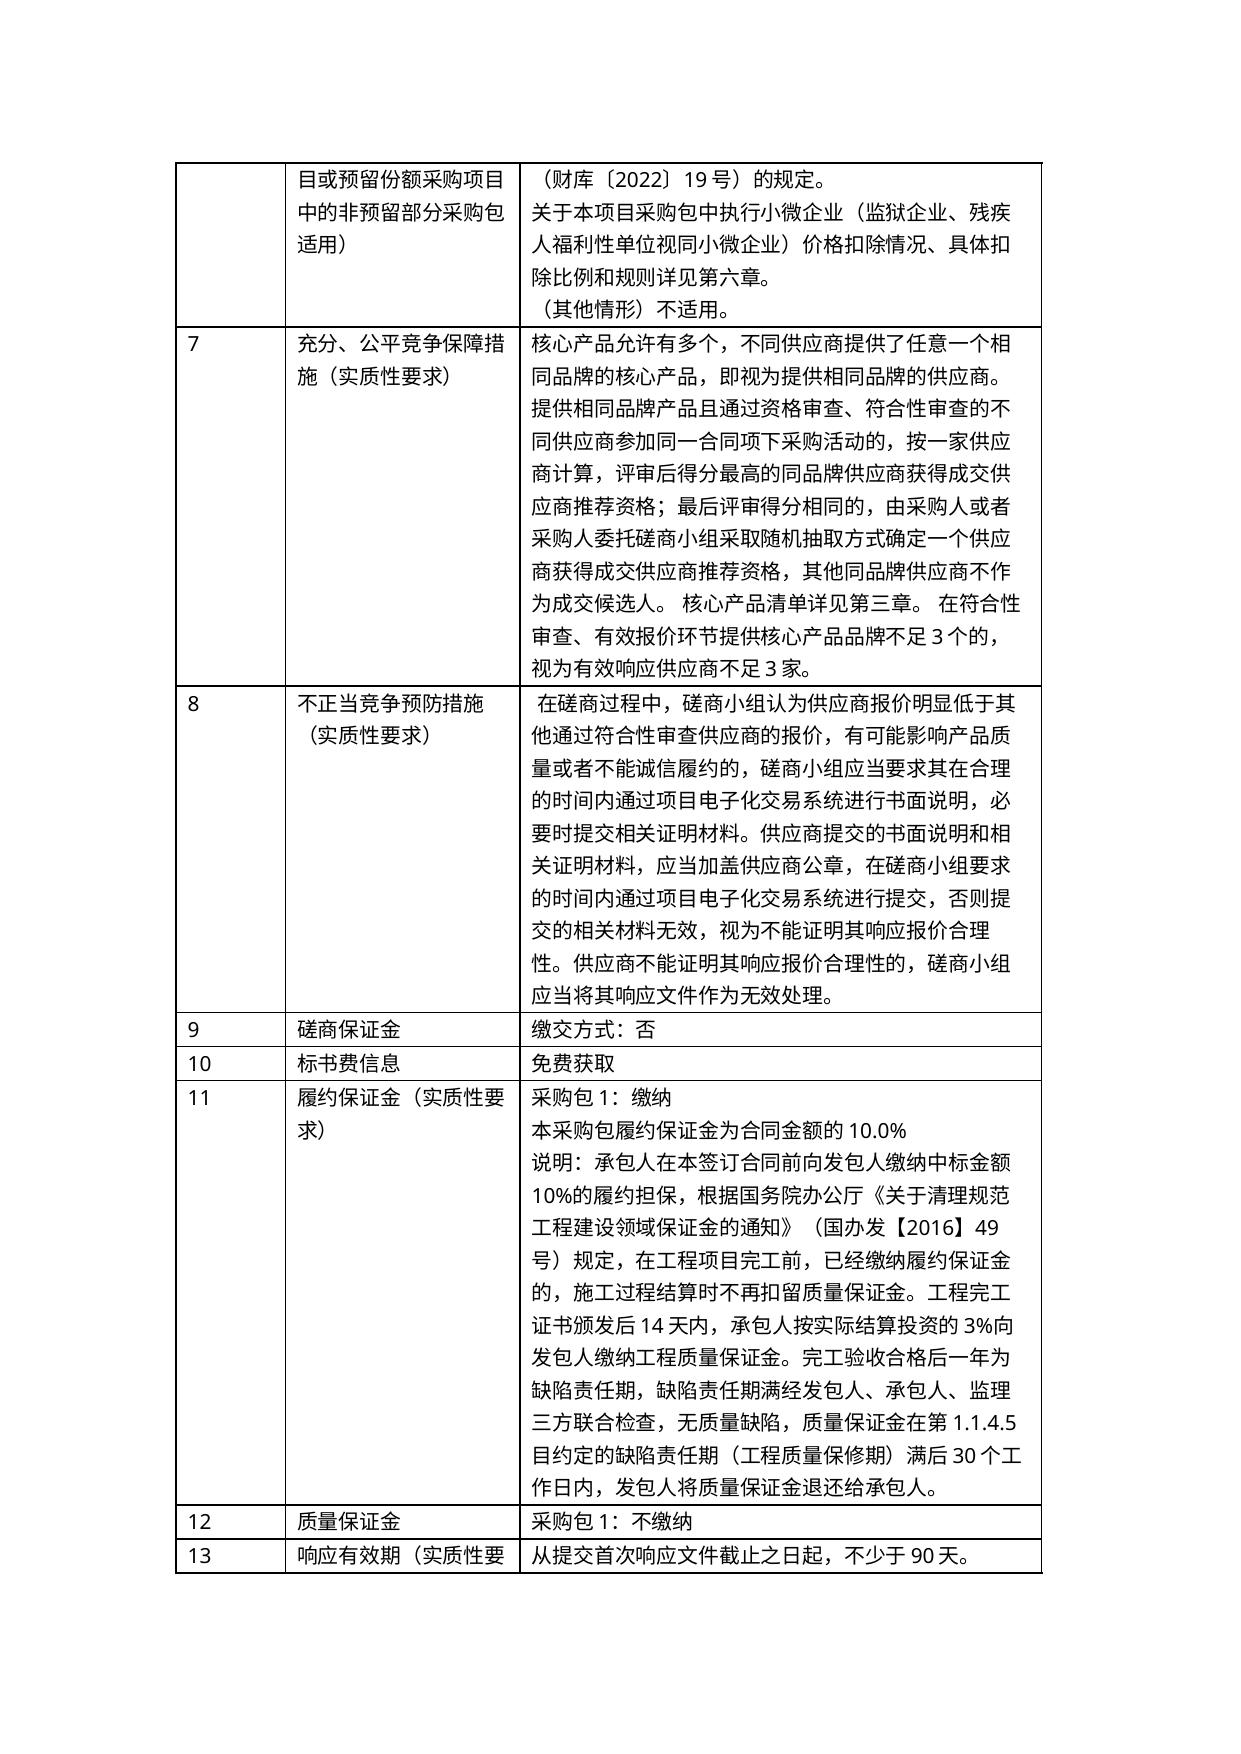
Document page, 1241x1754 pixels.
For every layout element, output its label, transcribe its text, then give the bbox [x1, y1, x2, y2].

table_cell 不正当竞争预防措施 （实质性要求） [286, 687, 519, 1012]
table_cell 标书费信息 [286, 1047, 519, 1080]
table_cell 采购包1：不缴纳 [521, 1506, 1041, 1538]
table_cell 12 [177, 1506, 285, 1538]
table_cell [521, 164, 1041, 326]
table_cell 免费获取 [521, 1047, 1041, 1080]
table_cell 10 [177, 1047, 285, 1080]
table_cell 响应有效期（实质性要求） [286, 1540, 519, 1572]
table_cell 履约保证金（实质性要求） [286, 1081, 519, 1504]
table_cell 质量保证金 [286, 1506, 519, 1538]
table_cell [521, 1540, 1041, 1572]
table_cell 8 [177, 687, 285, 1012]
table_cell 缴交方式：否 [521, 1013, 1041, 1046]
table_cell 采购包1：缴纳 本采购包履约保证金为合同金额的10.0% 说明：承包人在本签订合同前向发包人缴纳中标金额10%的履约担保，根据国务院办公厅《关于清理规范工程建设领域保证金的通知》（国办发【2016】49号）规定，在工程项目完工前，已经缴纳履约保证金的，施工过程结算时不再扣留质量保证金。工程完工证书颁发后14天内，承包人按实际结算投资的3%向发包人缴纳工程质量保证金。完工验收合格后一年为缺陷责任期，缺陷责任期满经发包人、承包人、监理三方联合检查，无质量缺陷，质量保证金在第1.1.4.5目约定的缺陷责任期（工程质量保修期）满后30个工作日内，发包人将质量保证金退还给承包人。 [521, 1081, 1041, 1504]
table_cell 11 [177, 1081, 285, 1504]
table_cell 13 [177, 1540, 285, 1572]
table_cell 核心产品允许有多个，不同供应商提供了任意一个相同品牌的核心产品，即视为提供相同品牌的供应商。 提供相同品牌产品且通过资格审查、符合性审查的不同供应商参加同一合同项下采购活动的，按一家供应商计算，评审后得分最高的同品牌供应商获得成交供应商推荐资格；最后评审得分相同的，由采购人或者采购人委托磋商小组采取随机抽取方式确定一个供应商获得成交供应商推荐资格，其他同品牌供应商不作为成交候选人。 核心产品清单详见第三章。 在符合性审查、有效报价环节提供核心产品品牌不足3个的，视为有效响应供应商不足3家。 [521, 328, 1041, 685]
table_cell 7 [177, 328, 285, 685]
table_cell 6 [177, 164, 285, 326]
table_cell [286, 164, 519, 326]
table_cell 9 [177, 1013, 285, 1046]
table_cell 充分、公平竞争保障措施（实质性要求） [286, 328, 519, 685]
table_cell 磋商保证金 [286, 1013, 519, 1046]
table_cell 在磋商过程中，磋商小组认为供应商报价明显低于其他通过符合性审查供应商的报价，有可能影响产品质量或者不能诚信履约的，磋商小组应当要求其在合理的时间内通过项目电子化交易系统进行书面说明，必要时提交相关证明材料。供应商提交的书面说明和相关证明材料，应当加盖供应商公章，在磋商小组要求的时间内通过项目电子化交易系统进行提交，否则提交的相关材料无效，视为不能证明其响应报价合理性。供应商不能证明其响应报价合理性的，磋商小组应当将其响应文件作为无效处理。 [521, 687, 1041, 1012]
